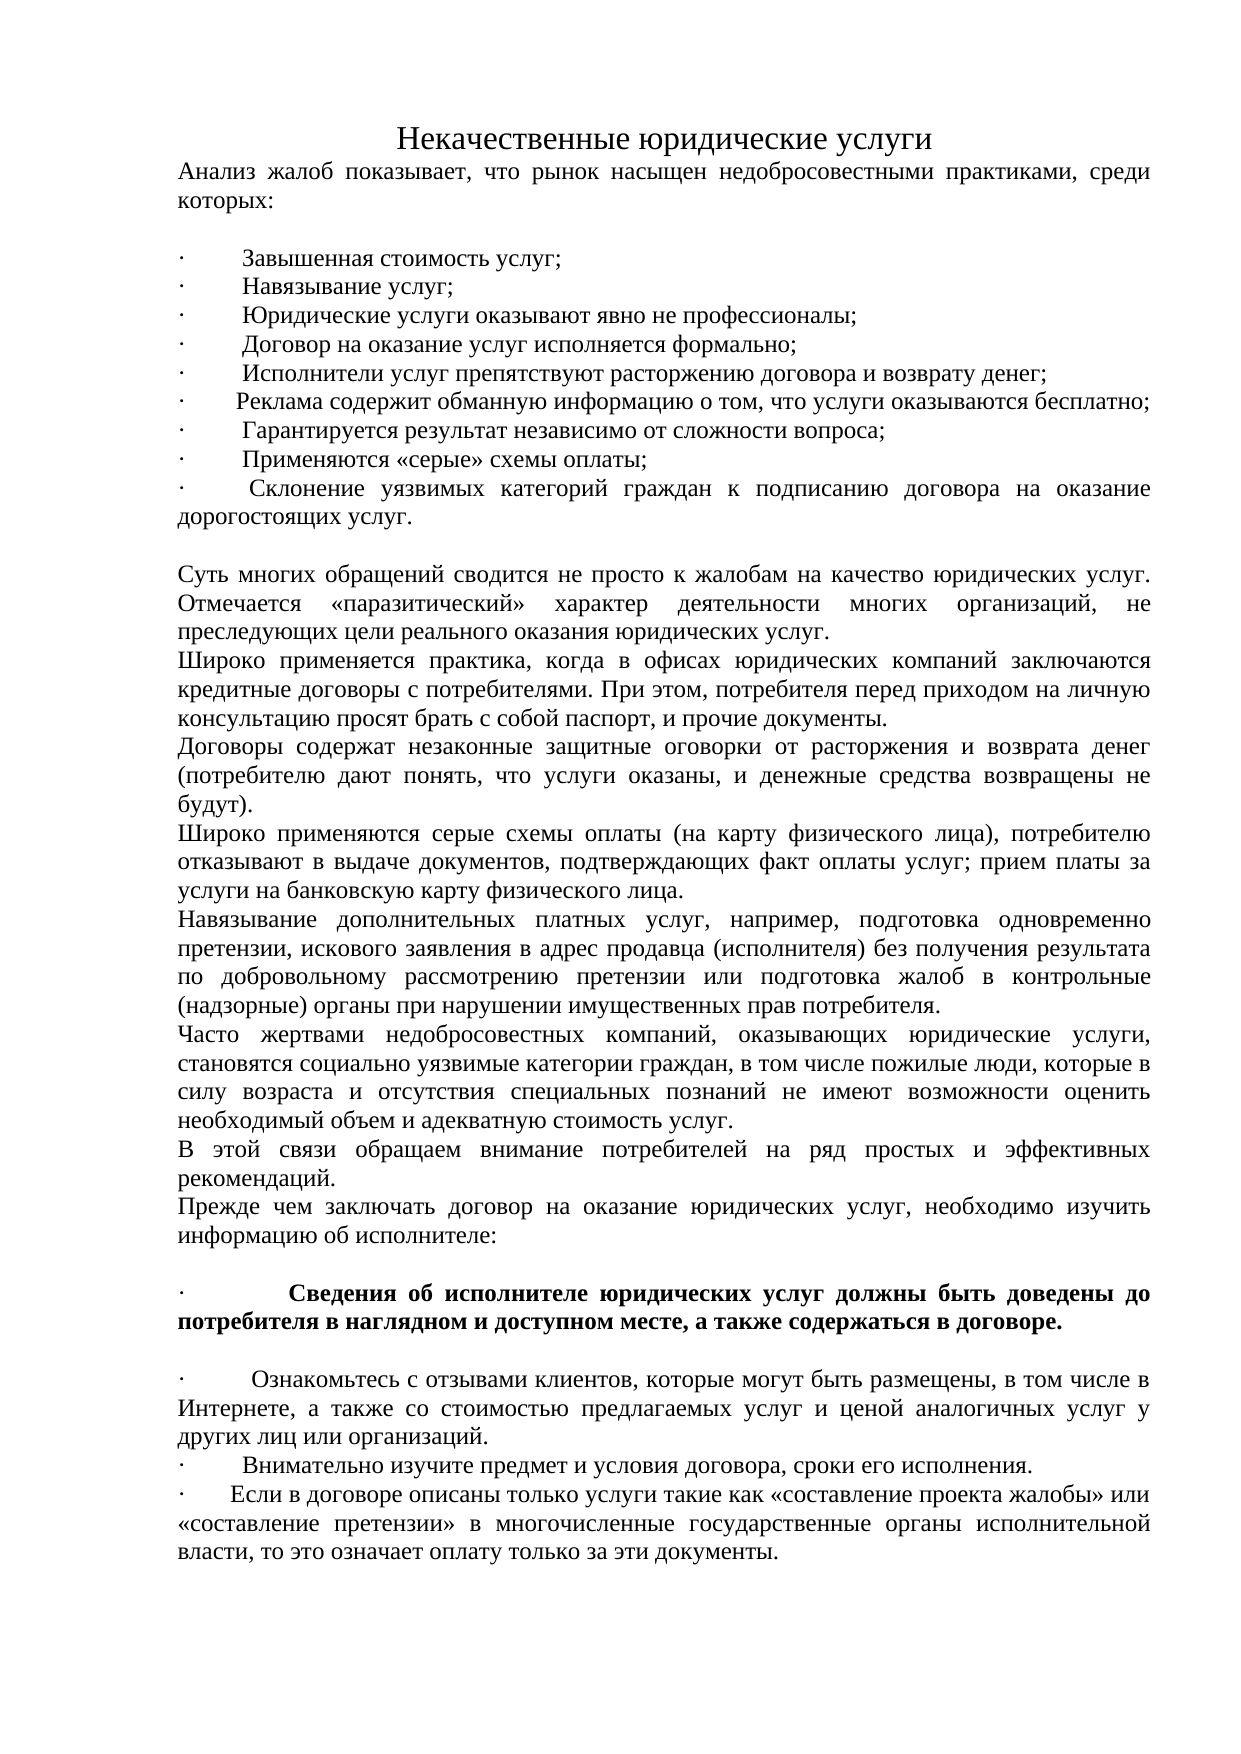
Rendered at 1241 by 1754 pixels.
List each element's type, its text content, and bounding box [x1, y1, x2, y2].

text · Завышенная стоимость услуг; [177, 243, 1152, 271]
text Часто жертвами недобросовестных компаний, оказывающих юридические услуги, становятся социально уязвимые категории граждан, в том числе пожилые люди, которые в силу возраста и отсутствия специальных познаний не имеют возможности оценить необходимый объем и адекватную стоимость услуг. [177, 1019, 1152, 1134]
text Широко применяются серые схемы оплаты (на карту физического лица), потребителю отказывают в выдаче документов, подтверждающих факт оплаты услуг; прием платы за услуги на банковскую карту физического лица. [177, 818, 1152, 904]
text В этой связи обращаем внимание потребителей на ряд простых и эффективных рекомендаций. [177, 1134, 1152, 1191]
text Прежде чем заключать договор на оказание юридических услуг, необходимо изучить информацию об исполнителе: [177, 1191, 1152, 1249]
text · Гарантируется результат независимо от сложности вопроса; [177, 415, 1152, 444]
text · Исполнители услуг препятствуют расторжению договора и возврату денег; [177, 358, 1152, 386]
text · Сведения об исполнителе юридических услуг должны быть доведены до потребителя в наглядном и доступном месте, а также содержаться в договоре. [177, 1278, 1152, 1335]
text · Если в договоре описаны только услуги такие как «составление проекта жалобы» или «составление претензии» в многочисленные государственные органы исполнительной власти, то это означает оплату только за эти документы. [177, 1479, 1152, 1565]
text · Склонение уязвимых категорий граждан к подписанию договора на оказание дорогостоящих услуг. [177, 473, 1152, 530]
text Договоры содержат незаконные защитные оговорки от расторжения и возврата денег (потребителю дают понять, что услуги оказаны, и денежные средства возвращены не будут). [177, 731, 1152, 818]
text Анализ жалоб показывает, что рынок насыщен недобросовестными практиками, среди которых: [177, 156, 1152, 214]
text · Юридические услуги оказывают явно не профессионалы; [177, 300, 1152, 329]
text Суть многих обращений сводится не просто к жалобам на качество юридических услуг. Отмечается «паразитический» характер деятельности многих организаций, не преследующих цели реального оказания юридических услуг. [177, 559, 1152, 645]
text · Ознакомьтесь с отзывами клиентов, которые могут быть размещены, в том числе в Интернете, а также со стоимостью предлагаемых услуг и ценой аналогичных услуг у других лиц или организаций. [177, 1364, 1152, 1450]
text · Реклама содержит обманную информацию о том, что услуги оказываются бесплатно; [177, 386, 1152, 415]
text Некачественные юридические услуги [177, 118, 1152, 156]
text Широко применяется практика, когда в офисах юридических компаний заключаются кредитные договоры с потребителями. При этом, потребителя перед приходом на личную консультацию просят брать с собой паспорт, и прочие документы. [177, 645, 1152, 731]
text · Навязывание услуг; [177, 271, 1152, 300]
text · Применяются «серые» схемы оплаты; [177, 444, 1152, 473]
text · Договор на оказание услуг исполняется формально; [177, 329, 1152, 358]
text Навязывание дополнительных платных услуг, например, подготовка одновременно претензии, искового заявления в адрес продавца (исполнителя) без получения результата по добровольному рассмотрению претензии или подготовка жалоб в контрольные (надзорные) органы при нарушении имущественных прав потребителя. [177, 904, 1152, 1019]
text · Внимательно изучите предмет и условия договора, сроки его исполнения. [177, 1450, 1152, 1479]
